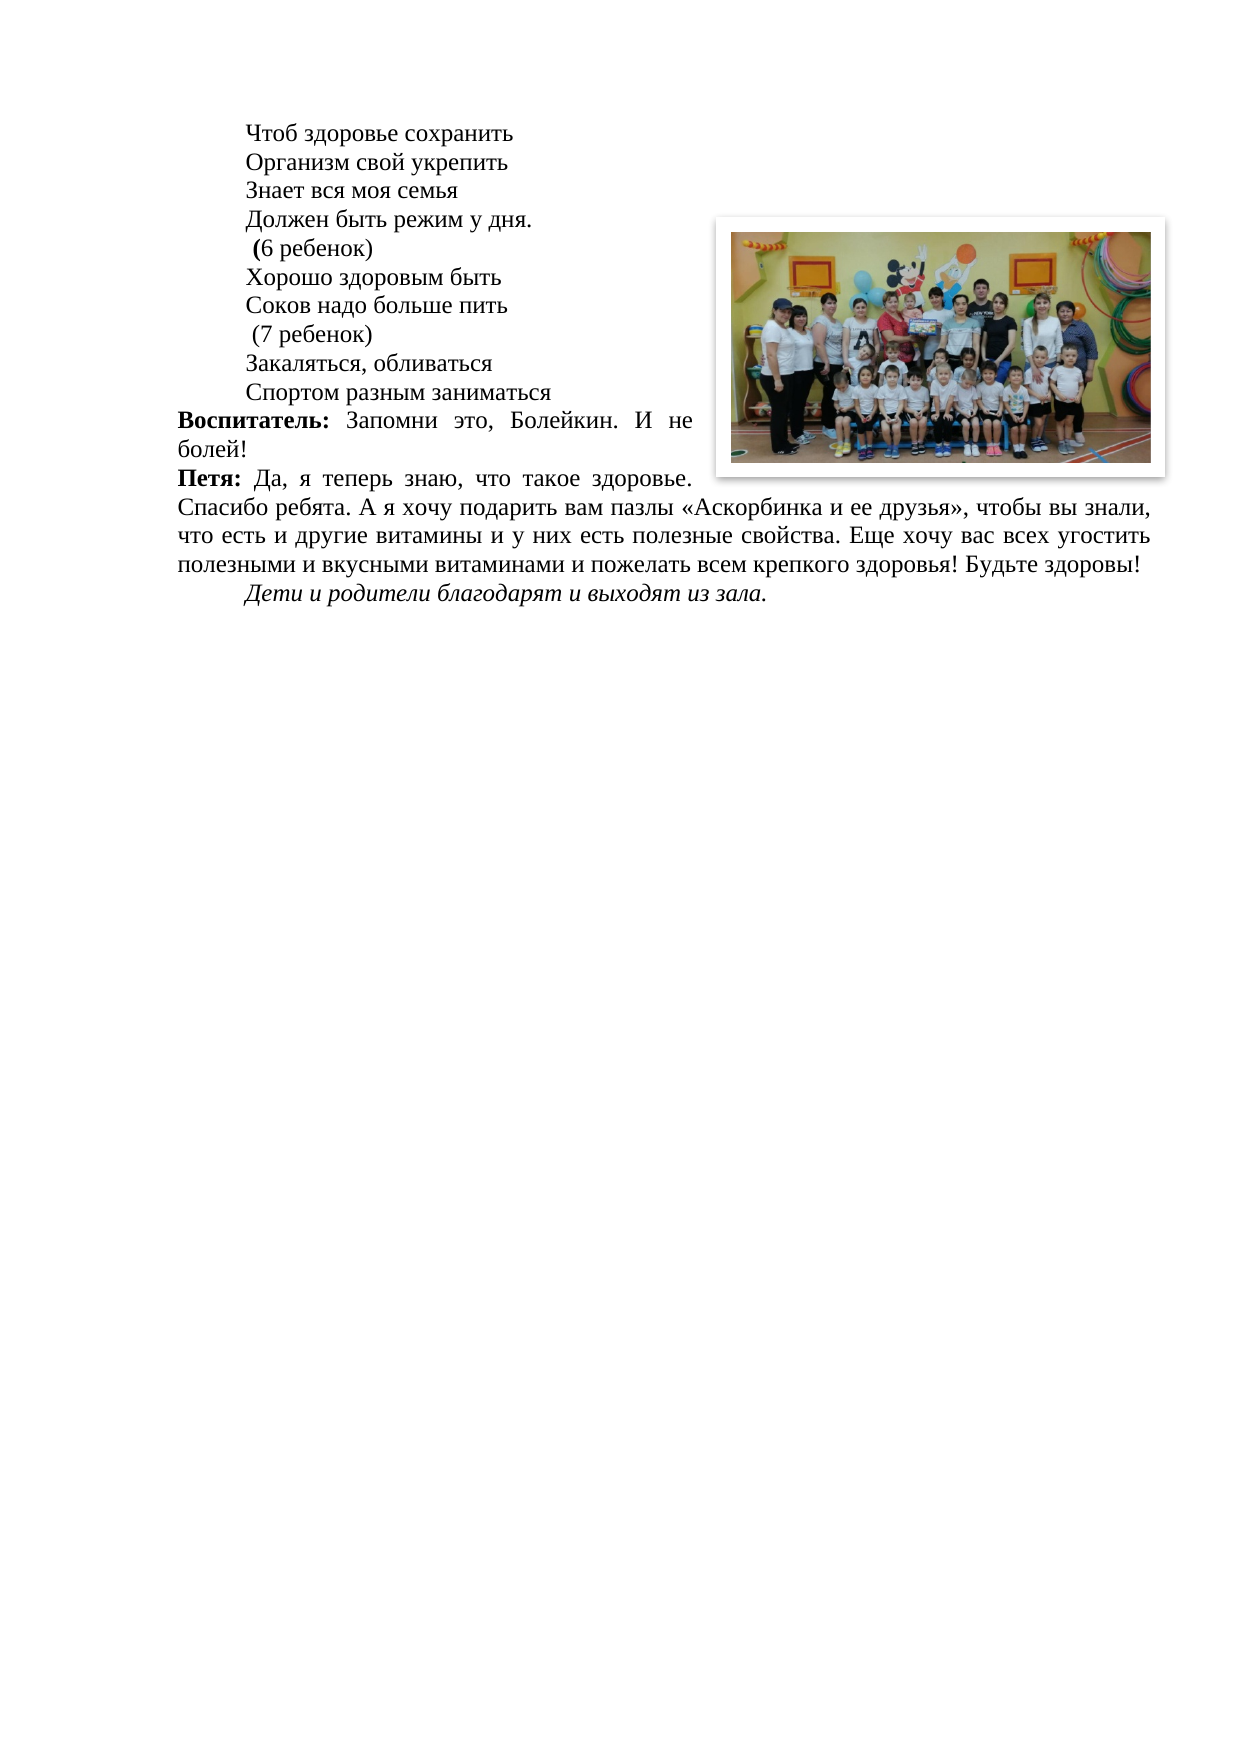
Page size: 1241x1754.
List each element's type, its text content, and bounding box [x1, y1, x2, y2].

text Спортом разным заниматься [177, 377, 711, 406]
text Соков надо больше пить [177, 291, 711, 319]
text Хорошо здоровым быть [177, 262, 711, 291]
text (6 ребенок) [177, 233, 711, 262]
text Петя: Да, я теперь знаю, что такое здоровье. Спасибо ребята. А я хочу подарить вам пазлы «Аскорбинка и ее друзья», чтобы вы знали, что есть и другие витамины и у них есть полезные свойства. Еще хочу вас всех угостить полезными и вкусными витаминами и пожелать всем крепкого здоровья! Будьте здоровы! [177, 463, 1152, 578]
text Знает вся моя семья [177, 176, 1152, 204]
text Дети и родители благодарят и выходят из зала. [177, 578, 1152, 607]
picture [731, 232, 1151, 463]
text (7 ребенок) [177, 319, 711, 348]
text Воспитатель: Запомни это, Болейкин. И не болей! [177, 406, 711, 463]
text Закаляться, обливаться [177, 348, 711, 377]
text Чтоб здоровье сохранить [177, 118, 1152, 147]
text Должен быть режим у дня. [177, 204, 1152, 233]
text Организм свой укрепить [177, 147, 1152, 176]
